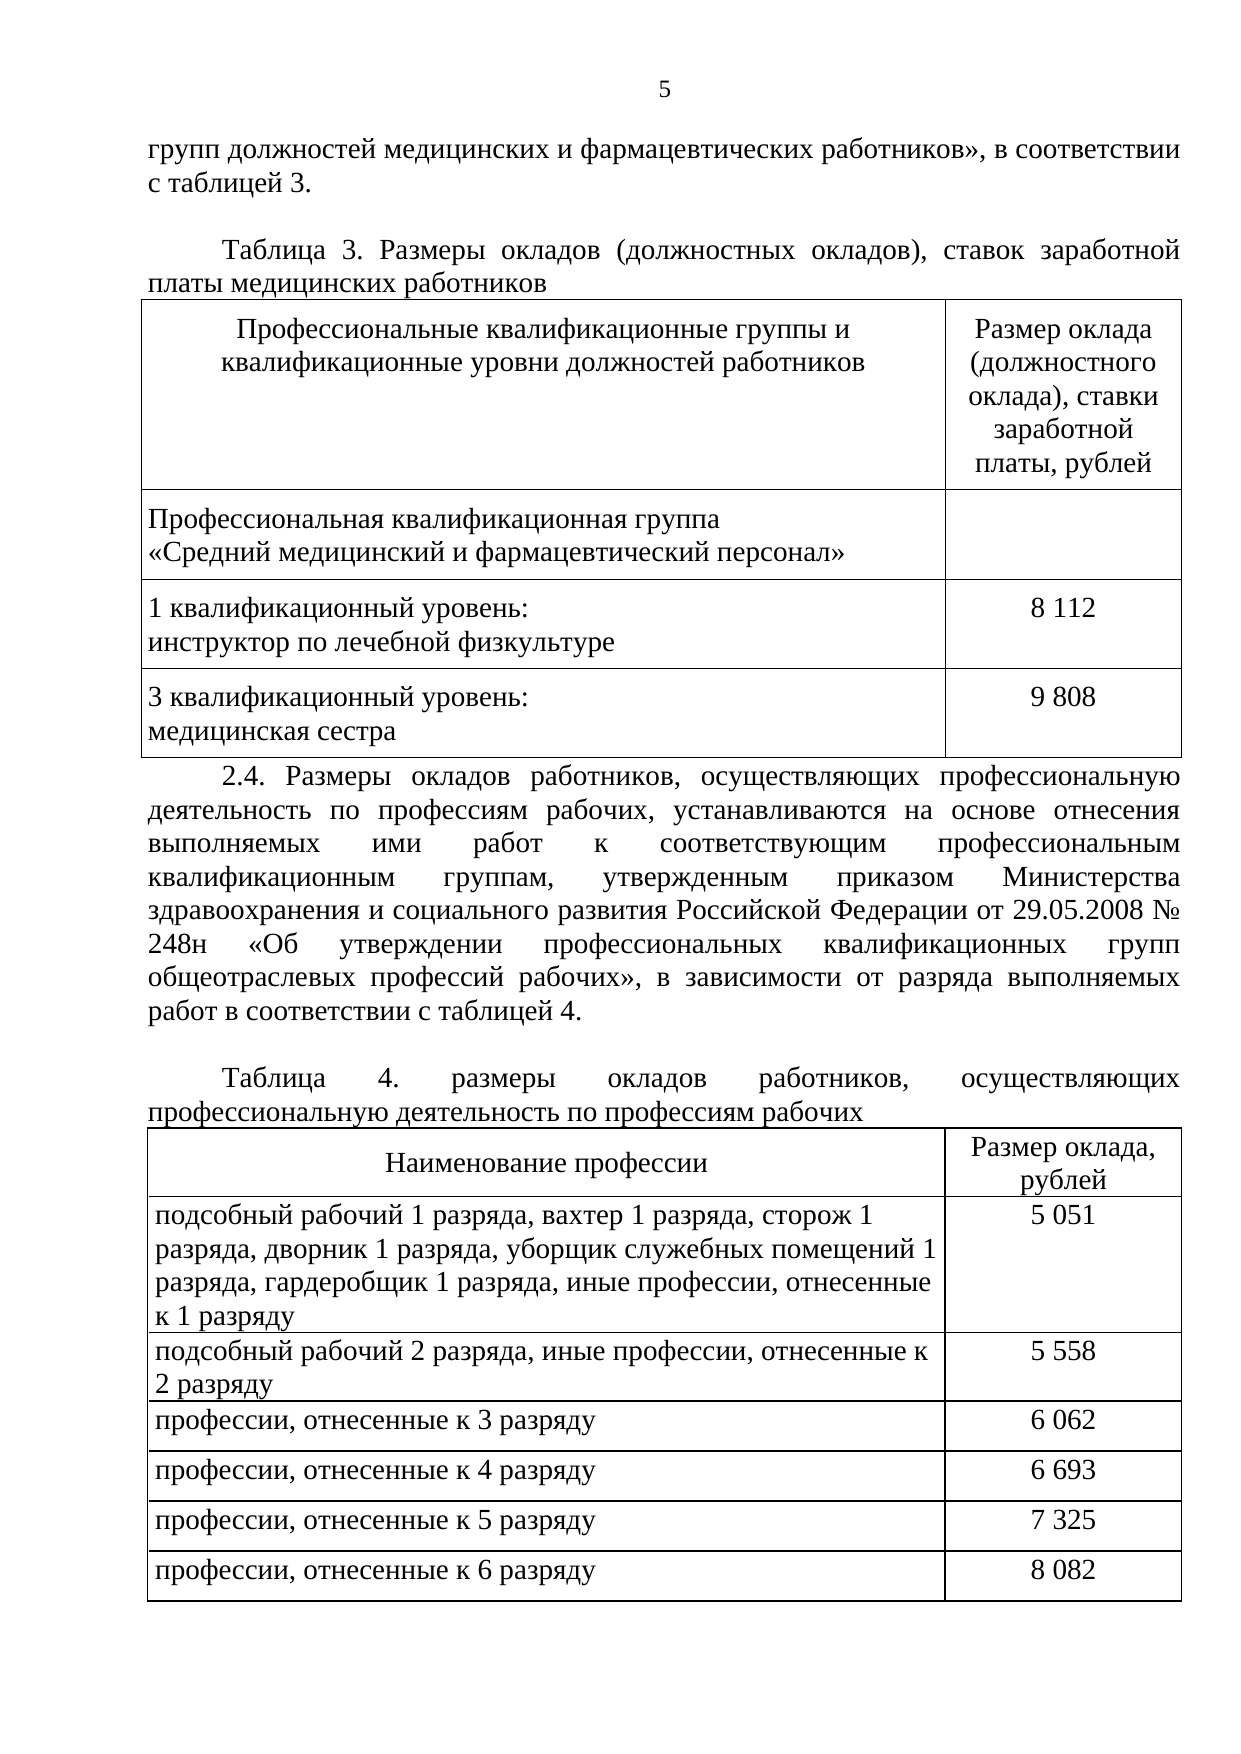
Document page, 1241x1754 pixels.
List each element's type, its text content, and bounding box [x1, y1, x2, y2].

table_cell 1 квалификационный уровень: инструктор по лечебной физкультуре [142, 580, 945, 668]
table_header Размер оклада, рублей [946, 1129, 1181, 1196]
table_cell 5 558 [946, 1333, 1181, 1400]
table_cell 5 051 [946, 1197, 1181, 1332]
text Таблица 3. Размеры окладов (должностных окладов), ставок заработной платы медицинских работников [148, 232, 1181, 299]
table_cell 3 квалификационный уровень: медицинская сестра [142, 669, 945, 757]
table_cell профессии, отнесенные к 6 разряду [148, 1551, 944, 1600]
table_cell [946, 490, 1181, 578]
table_cell Профессиональная квалификационная группа «Средний медицинский и фармацевтический персонал» [142, 490, 945, 578]
table_cell подсобный рабочий 1 разряда, вахтер 1 разряда, сторож 1 разряда, дворник 1 разряда, уборщик служебных помещений 1 разряда, гардеробщик 1 разряда, иные профессии, отнесенные к 1 разряду [148, 1197, 944, 1332]
table_cell 6 062 [946, 1402, 1181, 1450]
table_header Профессиональные квалификационные группы и квалификационные уровни должностей работников [142, 300, 945, 489]
table_cell 9 808 [946, 669, 1181, 757]
table_cell подсобный рабочий 2 разряда, иные профессии, отнесенные к 2 разряду [148, 1333, 944, 1400]
table_cell 6 693 [946, 1452, 1181, 1500]
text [148, 131, 1181, 198]
text 2.4. Размеры окладов работников, осуществляющих профессиональную деятельность по профессиям рабочих, устанавливаются на основе отнесения выполняемых ими работ к соответствующим профессиональным квалификационным группам, утвержденным приказом Министерства здравоохранения и социального развития Российской Федерации от 29.05.2008 № 248н «Об утверждении профессиональных квалификационных групп общеотраслевых профессий рабочих», в зависимости от разряда выполняемых работ в соответствии с таблицей 4. [148, 758, 1181, 1027]
table_cell профессии, отнесенные к 4 разряду [148, 1451, 944, 1500]
table_cell 8 082 [946, 1552, 1181, 1600]
table_cell профессии, отнесенные к 3 разряду [148, 1401, 944, 1450]
table_cell 7 325 [946, 1502, 1181, 1550]
table_cell профессии, отнесенные к 5 разряду [148, 1501, 944, 1550]
table_header Размер оклада (должностного оклада), ставки заработной платы, рублей [946, 300, 1181, 489]
text Таблица 4. размеры окладов работников, осуществляющих профессиональную деятельность по профессиям рабочих [148, 1060, 1181, 1127]
table_cell 8 112 [946, 580, 1181, 668]
table_header Наименование профессии [148, 1129, 944, 1196]
